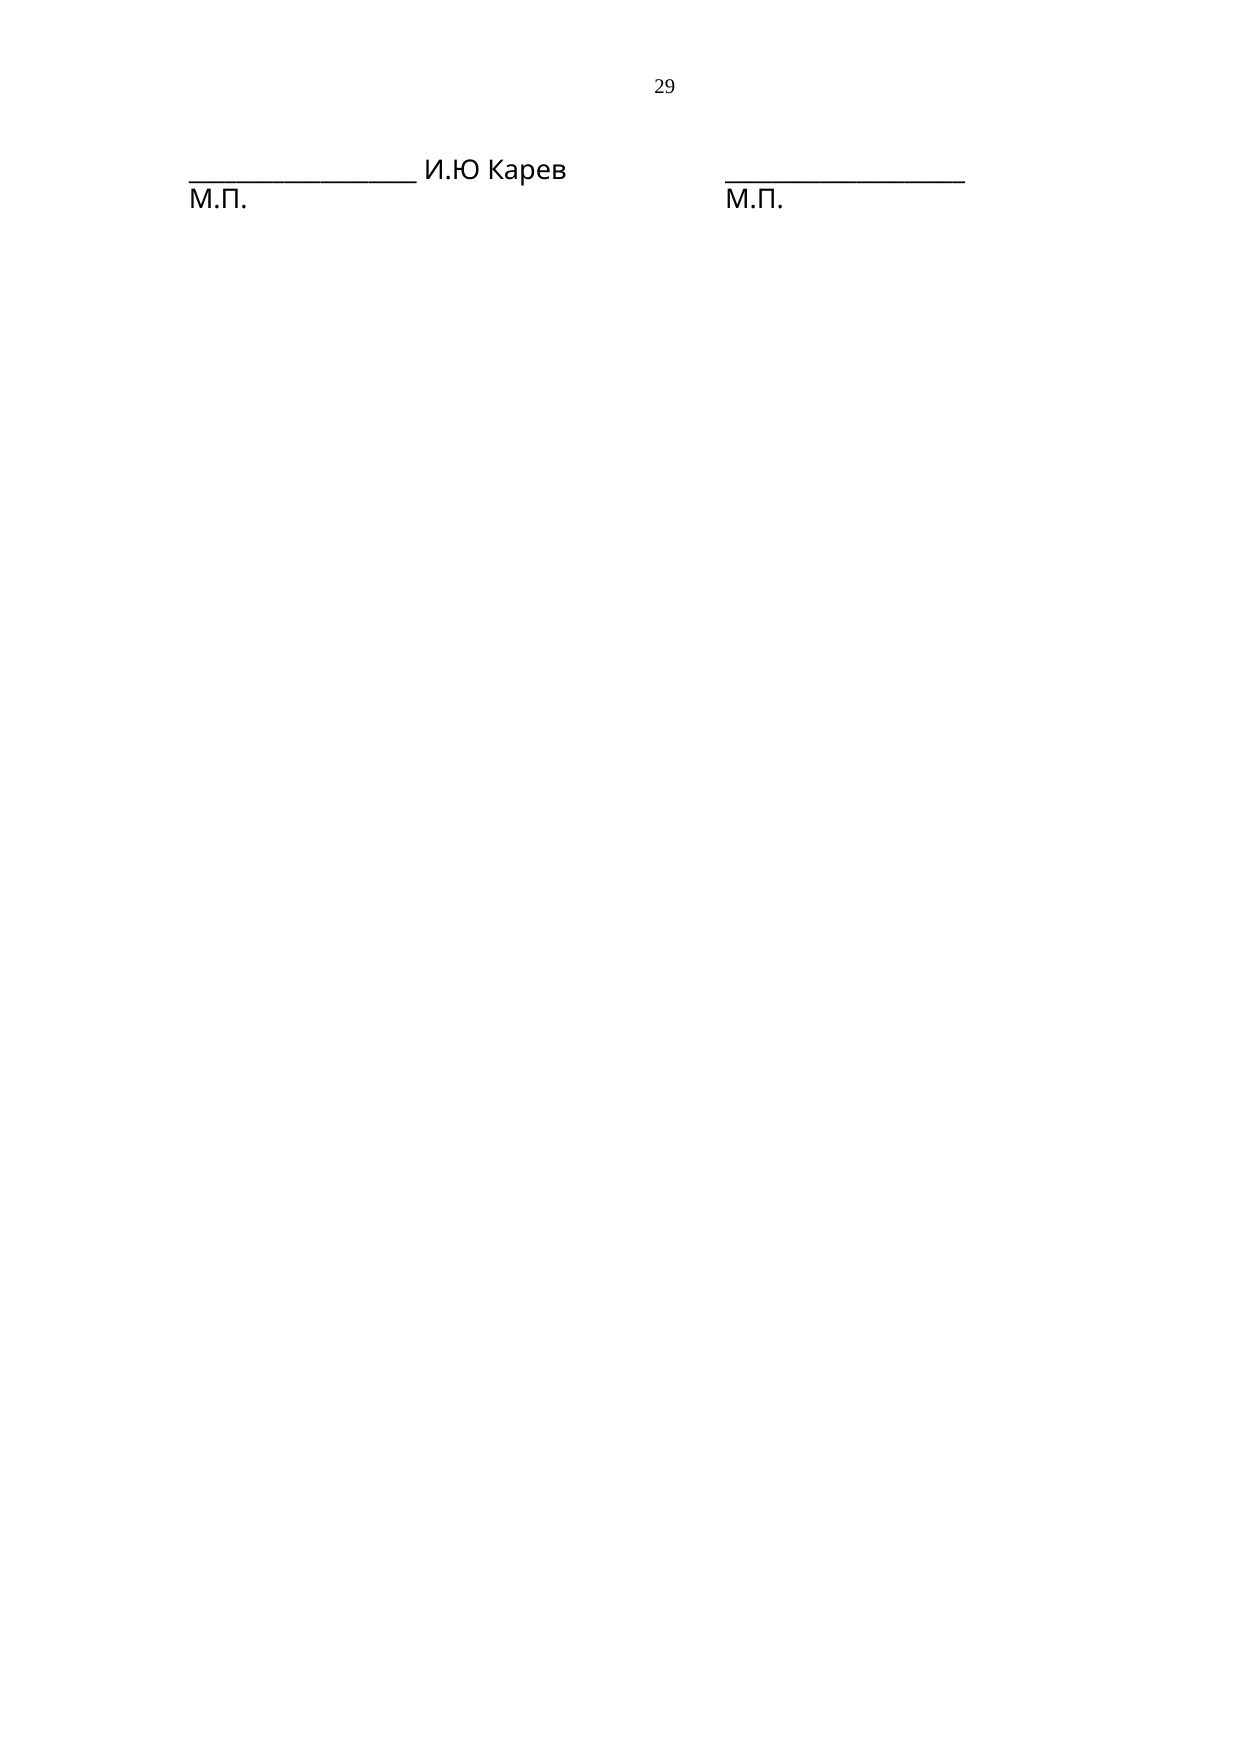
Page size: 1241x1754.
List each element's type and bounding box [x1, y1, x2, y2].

table_header [714, 127, 1220, 214]
table_header [177, 127, 713, 214]
